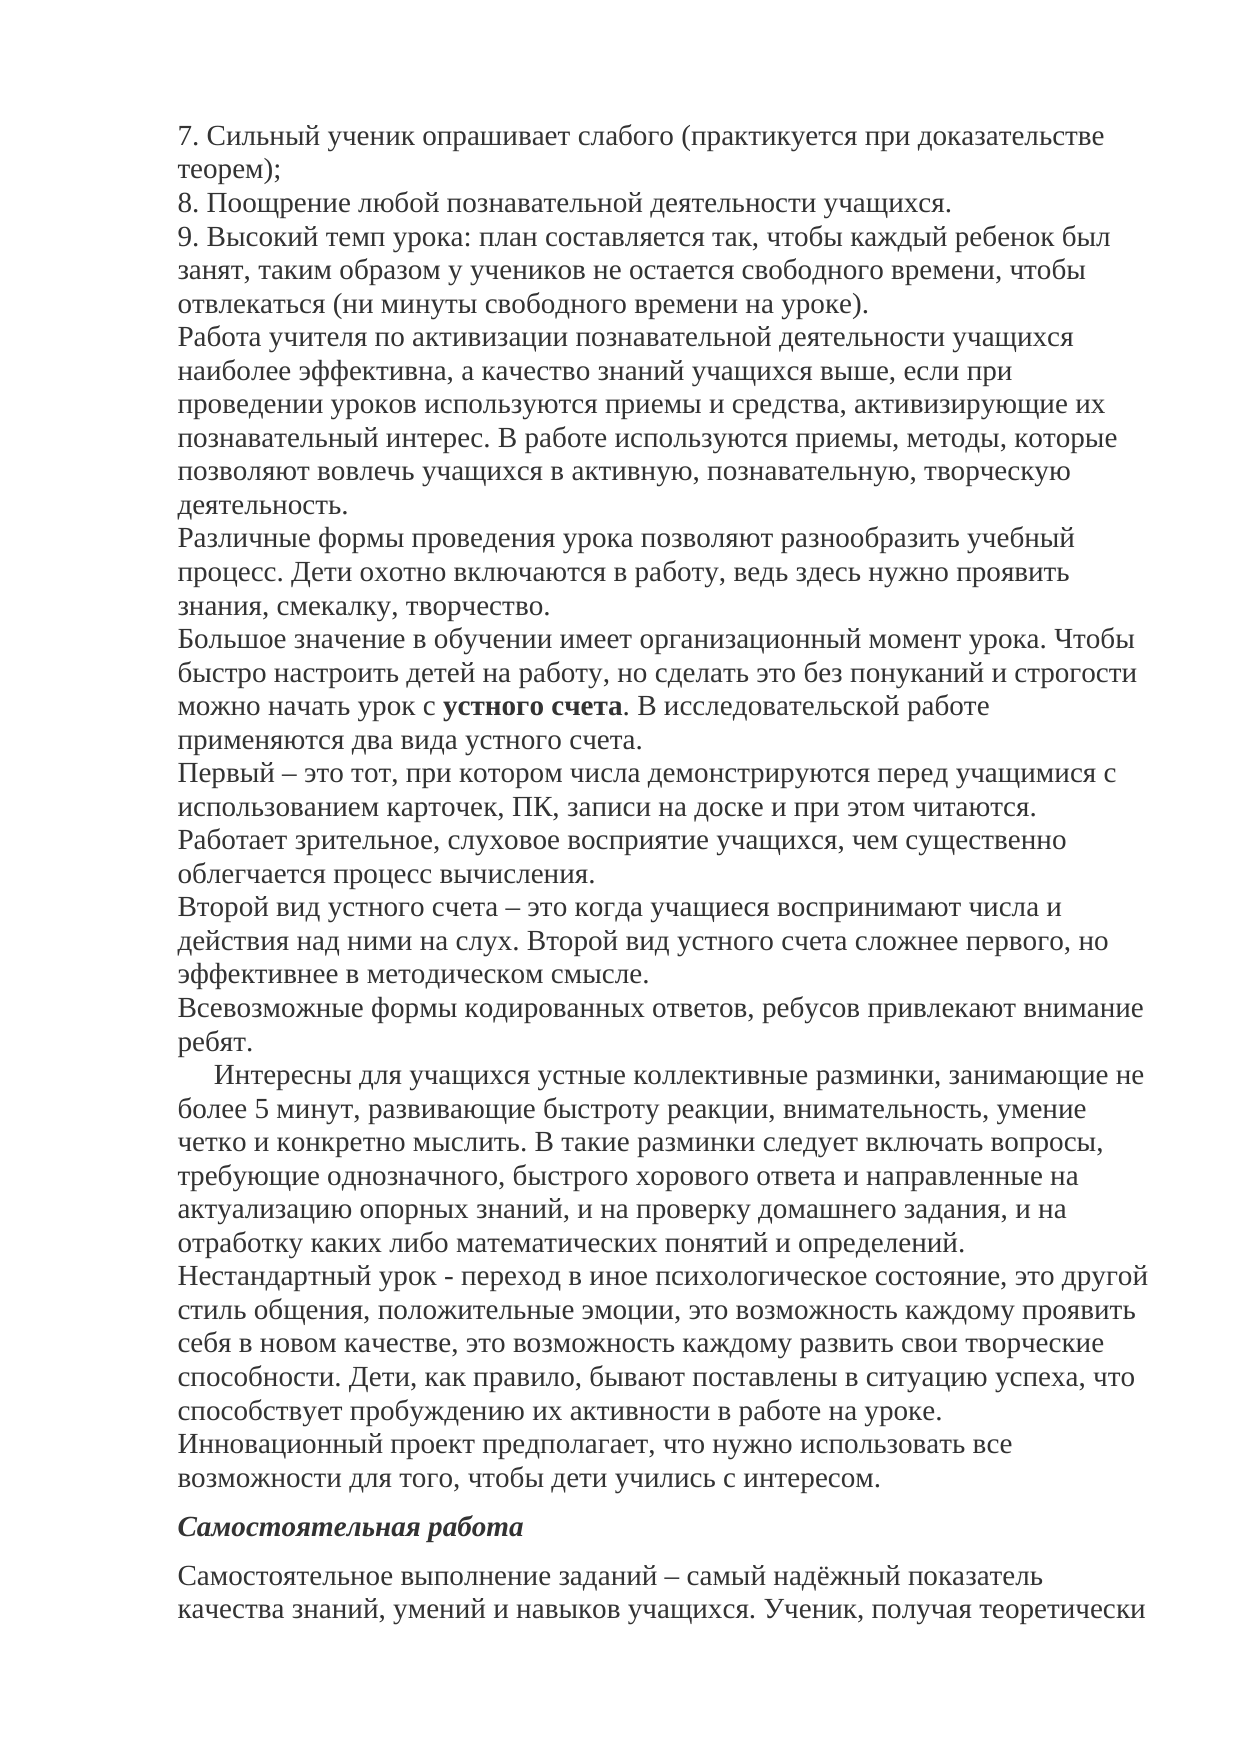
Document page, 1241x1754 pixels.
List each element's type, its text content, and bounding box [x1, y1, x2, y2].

text Большое значение в обучении имеет организационный момент урока. Чтобы быстро настроить детей на работу, но сделать это без понуканий и строгости можно начать урок с устного счета. В исследовательской работе применяются два вида устного счета. [177, 621, 1152, 755]
text Первый – это тот, при котором числа демонстрируются перед учащимися с использованием карточек, ПК, записи на доске и при этом читаются. Работает зрительное, слуховое восприятие учащихся, чем существенно облегчается процесс вычисления. [177, 755, 1152, 889]
text 9. Высокий темп урока: план составляется так, чтобы каждый ребенок был занят, таким образом у учеников не остается свободного времени, чтобы отвлекаться (ни минуты свободного времени на уроке). [177, 219, 1152, 319]
text Работа учителя по активизации познавательной деятельности учащихся наиболее эффективна, а качество знаний учащихся выше, если при проведении уроков используются приемы и средства, активизирующие их познавательный интерес. В работе используются приемы, методы, которые позволяют вовлечь учащихся в активную, познавательную, творческую деятельность. [177, 319, 1152, 521]
text Интересны для учащихся устные коллективные разминки, занимающие не более 5 минут, развивающие быстроту реакции, внимательность, умение четко и конкретно мыслить. В такие разминки следует включать вопросы, требующие однозначного, быстрого хорового ответа и направленные на актуализацию опорных знаний, и на проверку домашнего задания, и на отработку каких либо математических понятий и определений. [177, 1057, 1152, 1258]
text Различные формы проведения урока позволяют разнообразить учебный процесс. Дети охотно включаются в работу, ведь здесь нужно проявить знания, смекалку, творчество. [177, 521, 1152, 621]
text Нестандартный урок - переход в иное психологическое состояние, это другой стиль общения, положительные эмоции, это возможность каждому проявить себя в новом качестве, это возможность каждому развить свои творческие способности. Дети, как правило, бывают поставлены в ситуацию успеха, что способствует пробуждению их активности в работе на уроке. Инновационный проект предполагает, что нужно использовать все возможности для того, чтобы дети учились с интересом. [177, 1258, 1152, 1493]
text Всевозможные формы кодированных ответов, ребусов привлекают внимание ребят. [177, 990, 1152, 1057]
text Второй вид устного счета – это когда учащиеся воспринимают числа и действия над ними на слух. Второй вид устного счета сложнее первого, но эффективнее в методическом смысле. [177, 889, 1152, 990]
text Самостоятельная работа [177, 1509, 1152, 1542]
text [177, 1558, 1152, 1625]
text 7. Сильный ученик опрашивает слабого (практикуется при доказательстве теорем); [177, 118, 1152, 185]
text 8. Поощрение любой познавательной деятельности учащихся. [177, 185, 1152, 219]
